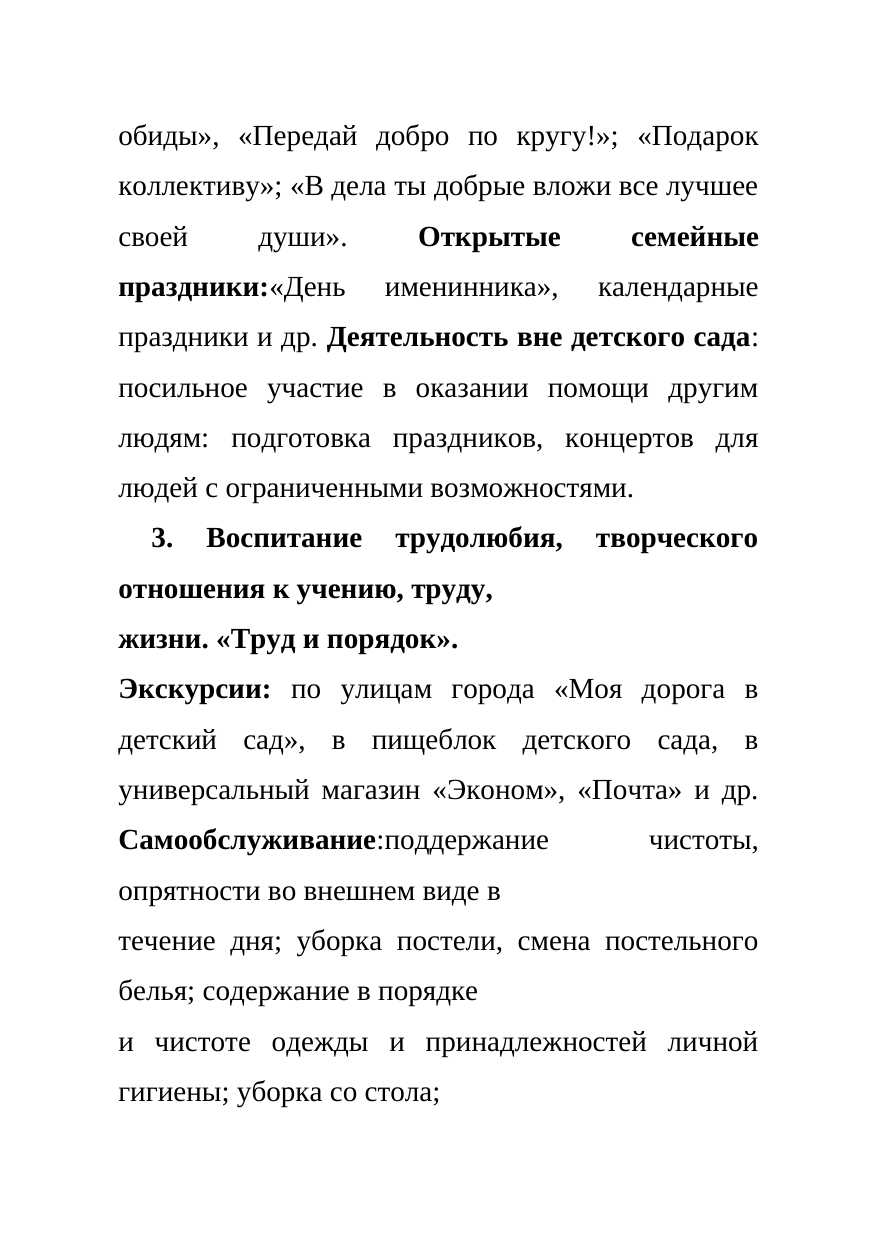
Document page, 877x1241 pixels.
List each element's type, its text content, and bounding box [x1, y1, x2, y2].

text и чистоте одежды и принадлежностей личной гигиены; уборка со стола; [118, 1024, 759, 1108]
text Экскурсии: по улицам города «Моя дорога в детский сад», в пищеблок детского сада, в универсальный магазин «Эконом», «Почта» и др. Самообслуживание:поддержание чистоты, опрятности во внешнем виде в [118, 672, 759, 906]
text течение дня; уборка постели, смена постельного белья; содержание в порядке [118, 923, 759, 1007]
text 3. Воспитание трудолюбия, творческого отношения к учению, труду, [118, 521, 759, 604]
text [118, 118, 759, 504]
text жизни. «Труд и порядок». [118, 621, 759, 655]
